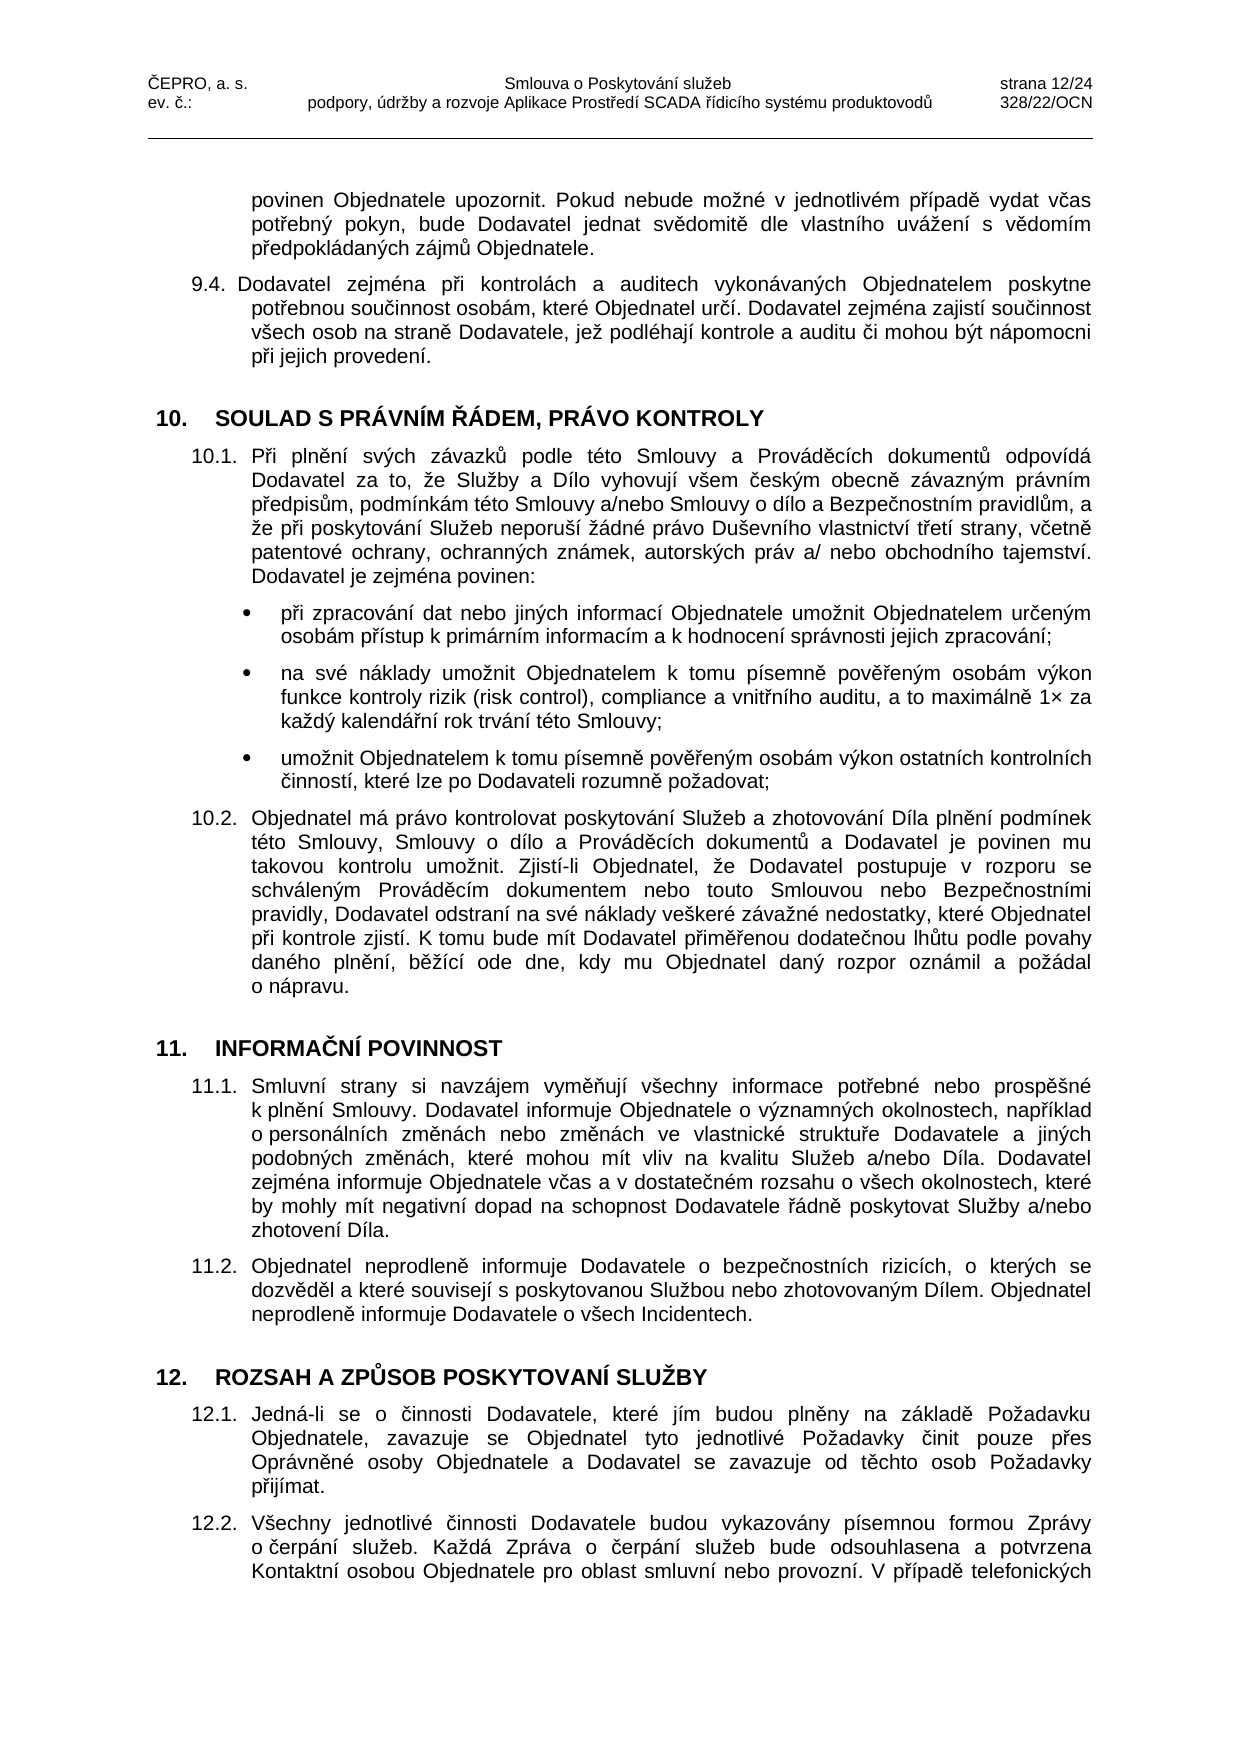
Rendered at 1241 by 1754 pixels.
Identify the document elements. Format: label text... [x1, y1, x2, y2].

list na své náklady umožnit Objednatelem k tomu písemně pověřeným osobám výkon funkce kontroly rizik (risk control), compliance a vnitřního auditu, a to maximálně 1× za každý kalendářní rok trvání této Smlouvy; [243, 661, 1093, 733]
text Při plnění svých závazků podle této Smlouvy a Prováděcích dokumentů odpovídá Dodavatel za to, že Služby a Dílo vyhovují všem českým obecně závazným právním předpisům, podmínkám této Smlouvy a/nebo Smlouvy o dílo a Bezpečnostním pravidlům, a že při poskytování Služeb neporuší žádné právo Duševního vlastnictví třetí strany, včetně patentové ochrany, ochranných známek, autorských práv a/ nebo obchodního tajemství. Dodavatel je zejména povinen: [191, 444, 1093, 588]
text Objednatel neprodleně informuje Dodavatele o bezpečnostních rizicích, o kterých se dozvěděl a které souvisejí s poskytovanou Službou nebo zhotovovaným Dílem. Objednatel neprodleně informuje Dodavatele o všech Incidentech. [191, 1254, 1093, 1326]
text Jedná-li se o činnosti Dodavatele, které jím budou plněny na základě Požadavku Objednatele, zavazuje se Objednatel tyto jednotlivé Požadavky činit pouze přes Oprávněné osoby Objednatele a Dodavatel se zavazuje od těchto osob Požadavky přijímat. [191, 1402, 1093, 1498]
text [191, 187, 1093, 259]
list umožnit Objednatelem k tomu písemně pověřeným osobám výkon ostatních kontrolních činností, které lze po Dodavateli rozumně požadovat; [243, 745, 1093, 793]
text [191, 1511, 1093, 1582]
text Dodavatel zejména při kontrolách a auditech vykonávaných Objednatelem poskytne potřebnou součinnost osobám, které Objednatel určí. Dodavatel zejména zajistí součinnost všech osob na straně Dodavatele, jež podléhají kontrole a auditu či mohou být nápomocni při jejich provedení. [191, 272, 1093, 368]
subtitle SOULAD S PRÁVNÍM ŘÁDEM, Právo kontroly [156, 405, 1093, 432]
list při zpracování dat nebo jiných informací Objednatele umožnit Objednatelem určeným osobám přístup k primárním informacím a k hodnocení správnosti jejich zpracování; [243, 600, 1093, 648]
subtitle ROZSAH A ZPŮSOB POSKYTOVANÍ SLUŽBY [156, 1363, 1093, 1390]
text Objednatel má právo kontrolovat poskytování Služeb a zhotovování Díla plnění podmínek této Smlouvy, Smlouvy o dílo a Prováděcích dokumentů a Dodavatel je povinen mu takovou kontrolu umožnit. Zjistí-li Objednatel, že Dodavatel postupuje v rozporu se schváleným Prováděcím dokumentem nebo touto Smlouvou nebo Bezpečnostními pravidly, Dodavatel odstraní na své náklady veškeré závažné nedostatky, které Objednatel při kontrole zjistí. K tomu bude mít Dodavatel přiměřenou dodatečnou lhůtu podle povahy daného plnění, běžící ode dne, kdy mu Objednatel daný rozpor oznámil a požádal o nápravu. [191, 806, 1093, 997]
text Smluvní strany si navzájem vyměňují všechny informace potřebné nebo prospěšné k plnění Smlouvy. Dodavatel informuje Objednatele o významných okolnostech, například o personálních změnách nebo změnách ve vlastnické struktuře Dodavatele a jiných podobných změnách, které mohou mít vliv na kvalitu Služeb a/nebo Díla. Dodavatel zejména informuje Objednatele včas a v dostatečném rozsahu o všech okolnostech, které by mohly mít negativní dopad na schopnost Dodavatele řádně poskytovat Služby a/nebo zhotovení Díla. [191, 1074, 1093, 1242]
subtitle Informační povinnost [156, 1035, 1093, 1061]
